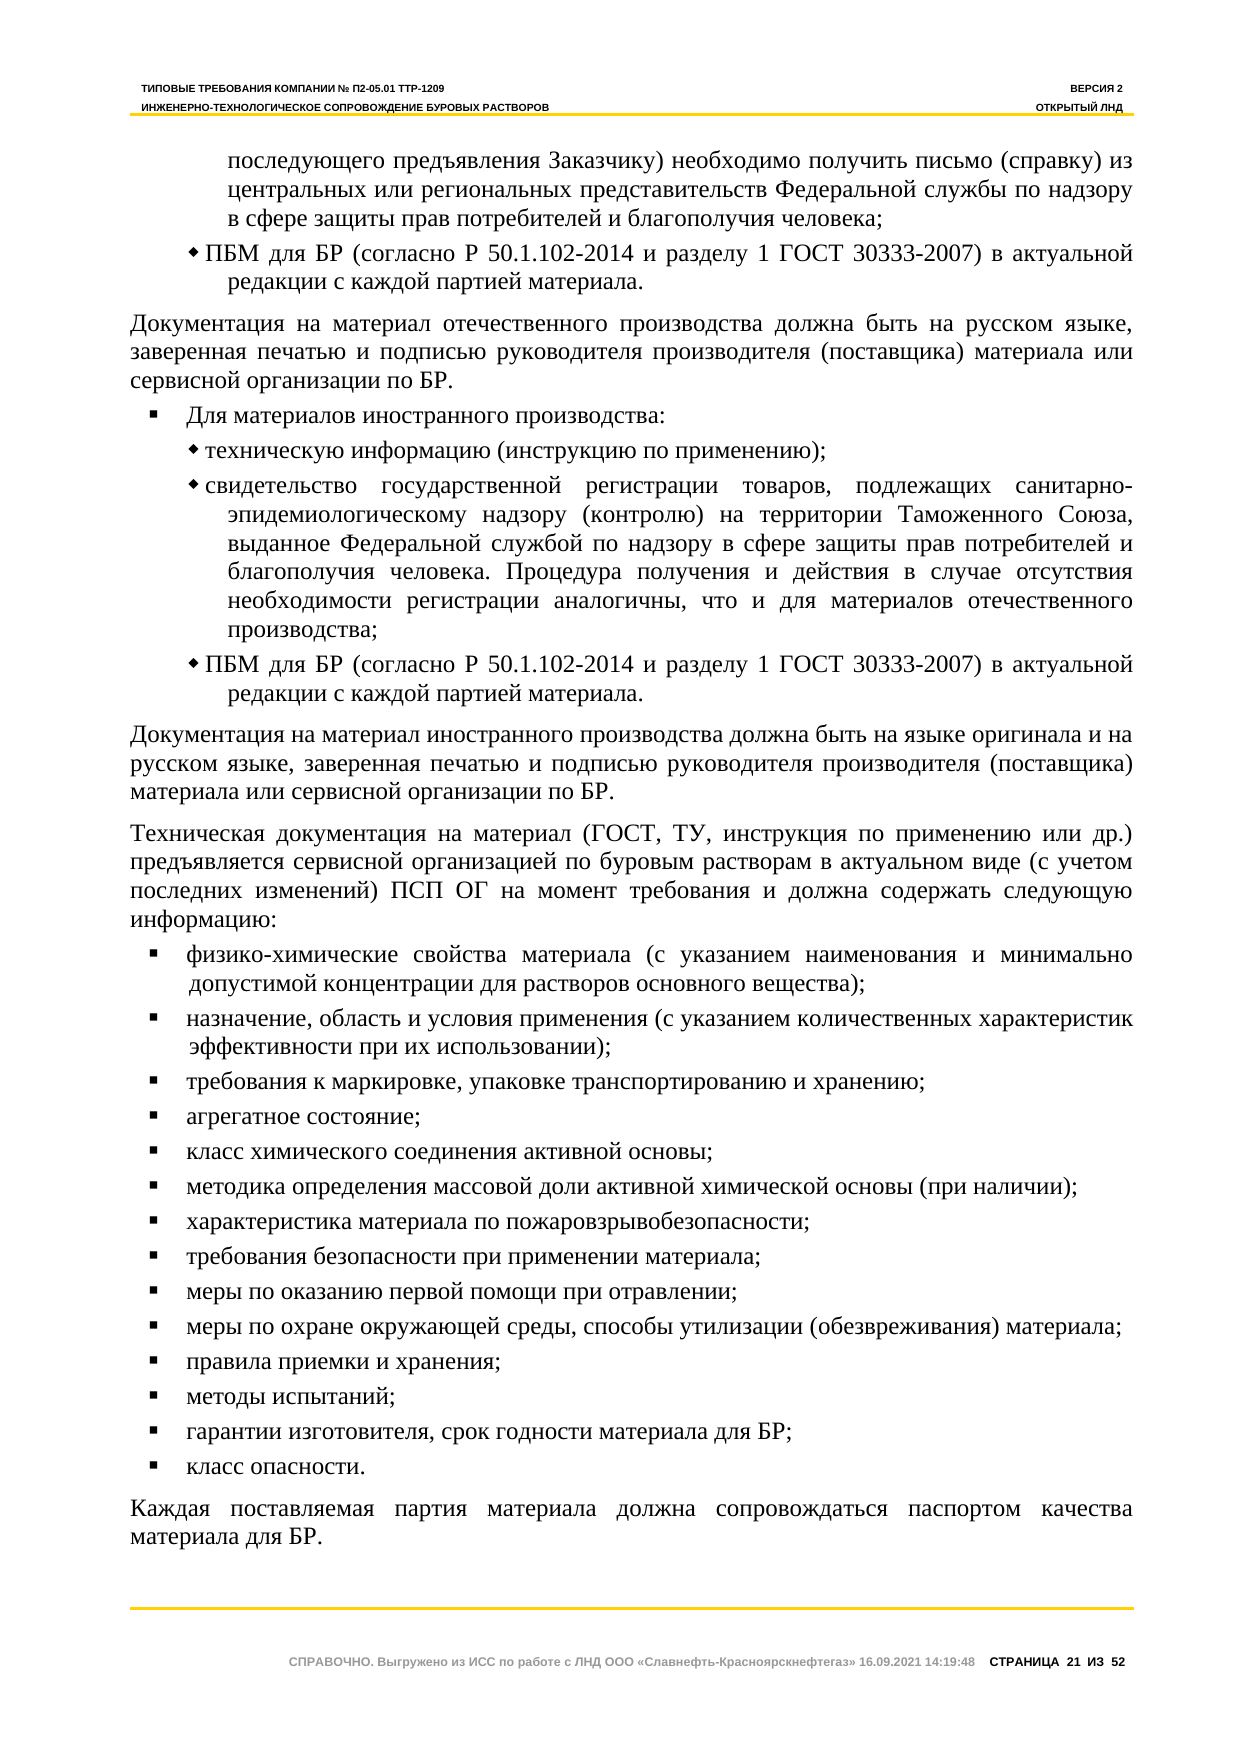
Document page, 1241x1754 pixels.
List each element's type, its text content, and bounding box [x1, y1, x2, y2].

list гарантии изготовителя, срок годности материала для БР; [148, 1416, 1134, 1445]
list методика определения массовой доли активной химической основы (при наличии); [148, 1171, 1134, 1200]
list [186, 145, 1134, 231]
list меры по оказанию первой помощи при отравлении; [148, 1276, 1134, 1305]
text Документация на материал отечественного производства должна быть на русском языке, заверенная печатью и подписью руководителя производителя (поставщика) материала или сервисной организации по БР. [130, 308, 1134, 394]
list меры по охране окружающей среды, способы утилизации (обезвреживания) материала; [148, 1311, 1134, 1340]
list правила приемки и хранения; [148, 1346, 1134, 1375]
list требования к маркировке, упаковке транспортированию и хранению; [148, 1066, 1134, 1095]
text Каждая поставляемая партия материала должна сопровождаться паспортом качества материала для БР. [130, 1493, 1134, 1550]
list ПБМ для БР (согласно Р 50.1.102-2014 и разделу 1 ГОСТ 30333-2007) в актуальной редакции с каждой партией материала. [186, 238, 1134, 295]
list свидетельство государственной регистрации товаров, подлежащих санитарно-эпидемиологическому надзору (контролю) на территории Таможенного Союза, выданное Федеральной службой по надзору в сфере защиты прав потребителей и благополучия человека. Процедура получения и действия в случае отсутствия необходимости регистрации аналогичны, что и для материалов отечественного производства; [186, 470, 1134, 643]
text Документация на материал иностранного производства должна быть на языке оригинала и на русском языке, заверенная печатью и подписью руководителя производителя (поставщика) материала или сервисной организации по БР. [130, 719, 1134, 805]
list ПБМ для БР (согласно Р 50.1.102-2014 и разделу 1 ГОСТ 30333-2007) в актуальной редакции с каждой партией материала. [186, 649, 1134, 706]
list назначение, область и условия применения (с указанием количественных характеристик эффективности при их использовании); [148, 1003, 1134, 1060]
list Для материалов иностранного производства: [148, 400, 1134, 429]
list методы испытаний; [148, 1381, 1134, 1410]
list класс химического соединения активной основы; [148, 1136, 1134, 1165]
list требования безопасности при применении материала; [148, 1241, 1134, 1270]
list техническую информацию (инструкцию по применению); [186, 435, 1134, 464]
list класс опасности. [148, 1451, 1134, 1480]
text Техническая документация на материал (ГОСТ, ТУ, инструкция по применению или др.) предъявляется сервисной организацией по буровым растворам в актуальном виде (с учетом последних изменений) ПСП ОГ на момент требования и должна содержать следующую информацию: [130, 818, 1134, 933]
list агрегатное состояние; [148, 1101, 1134, 1130]
list характеристика материала по пожаровзрывобезопасности; [148, 1206, 1134, 1235]
list физико-химические свойства материала (с указанием наименования и минимально допустимой концентрации для растворов основного вещества); [148, 939, 1134, 996]
